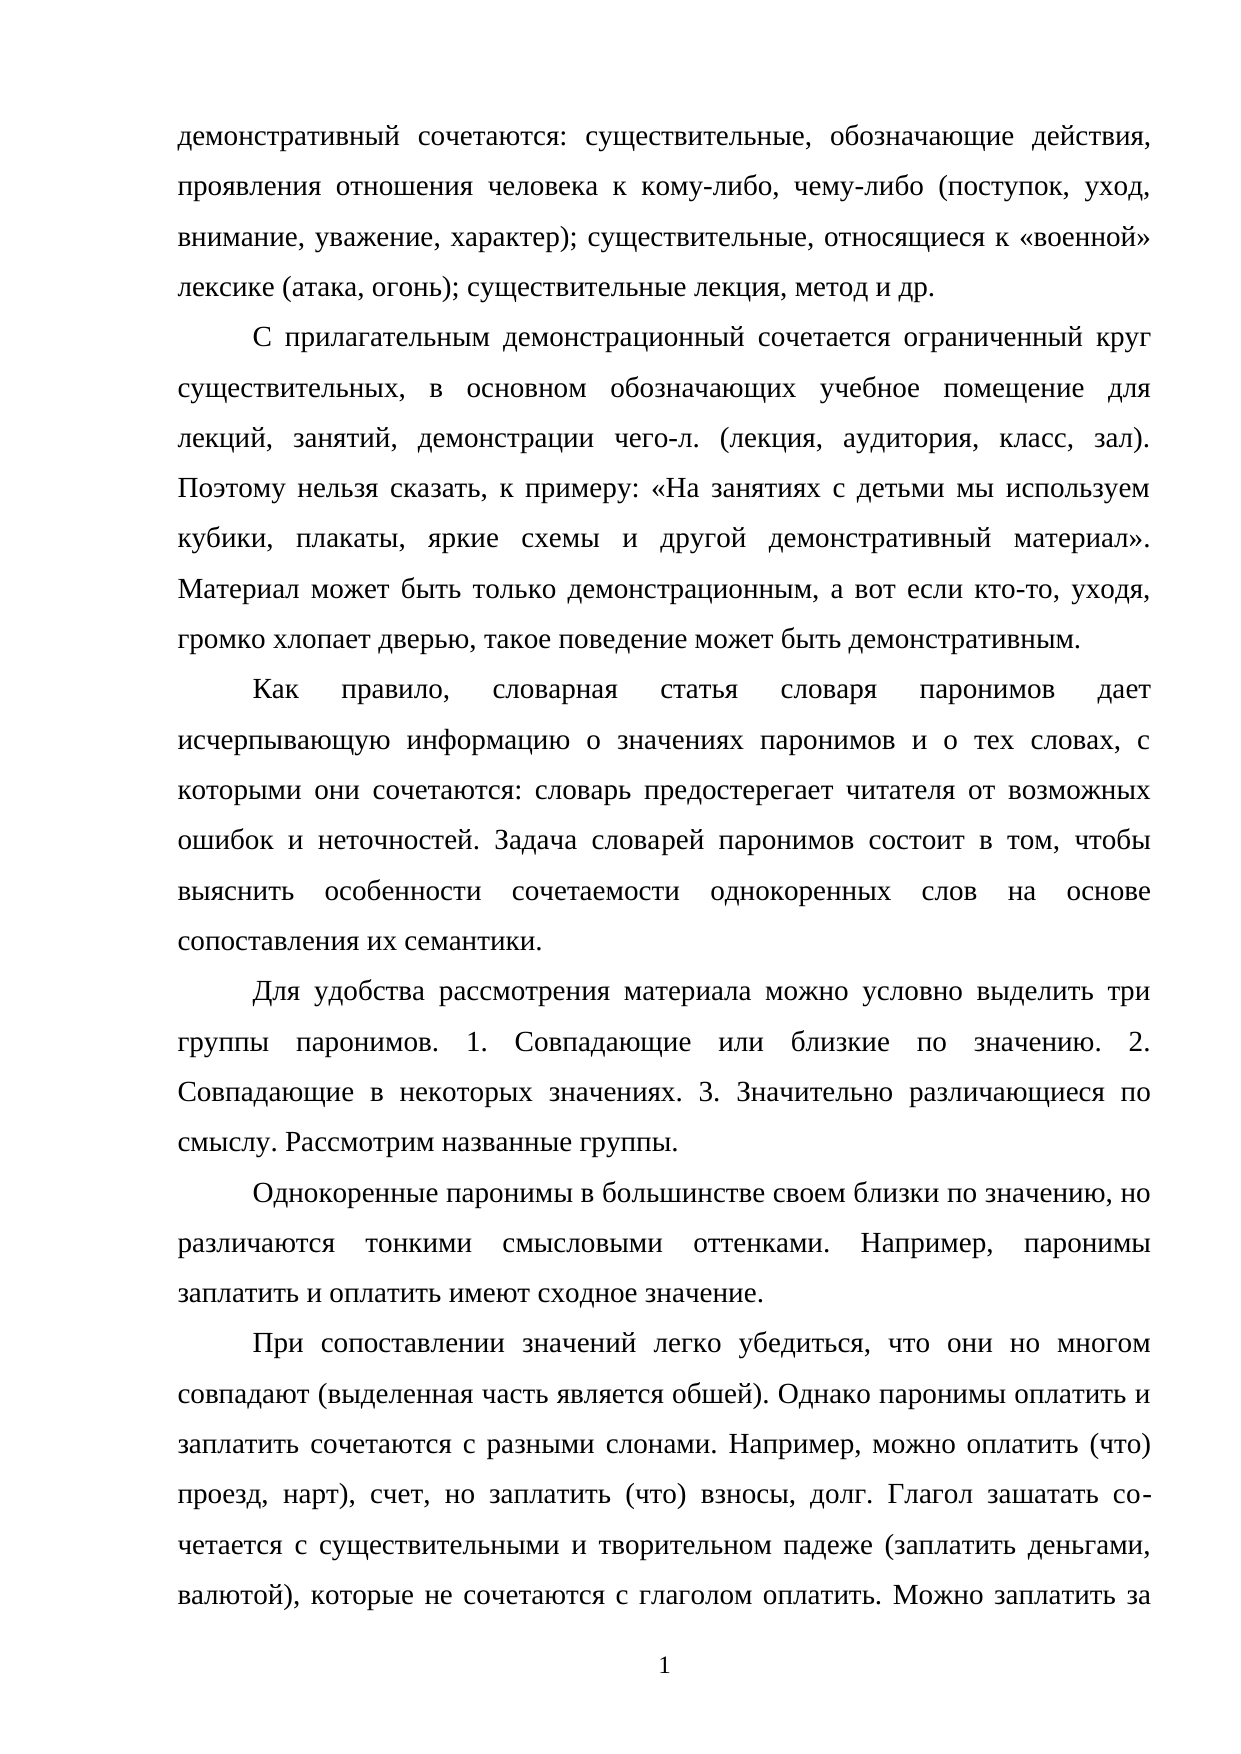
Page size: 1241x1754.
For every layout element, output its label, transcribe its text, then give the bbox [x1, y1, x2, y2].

text С прилагательным демонстрационный сочетается ограниченный круг существительных, в основном обозначающих учебное помещение для лекций, занятий, демонстрации чего-л. (лекция, аудитория, класс, зал). Поэтому нельзя сказать, к примеру: «На занятиях с детьми мы используем кубики, плакаты, яркие схемы и другой демонстративный материал». Материал может быть только демонстрационным, а вот если кто-то, уходя, громко хлопает дверью, такое поведение может быть демонстративным. [177, 319, 1152, 655]
text Как правило, словарная статья словаря паронимов дает исчерпывающую информацию о значениях паронимов и о тех словах, с которыми они сочетаются: словарь предостерегает читателя от возможных ошибок и неточностей. Задача словарей паронимов состоит в том, чтобы выяснить особенности сочетаемости однокоренных слов на основе сопоставления их семантики. [177, 672, 1152, 957]
text Однокоренные паронимы в большинстве своем близки по значению, но различаются тонкими смысловыми оттенками. Например, паронимы заплатить и оплатить имеют сходное значение. [177, 1175, 1152, 1309]
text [177, 118, 1152, 303]
text Для удобства рассмотрения материала можно условно выделить три группы паронимов. 1. Совпадающие или близкие по значению. 2. Совпадающие в некоторых значениях. 3. Значительно различающиеся по смыслу. Рассмотрим названные группы. [177, 973, 1152, 1158]
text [177, 1326, 1152, 1611]
